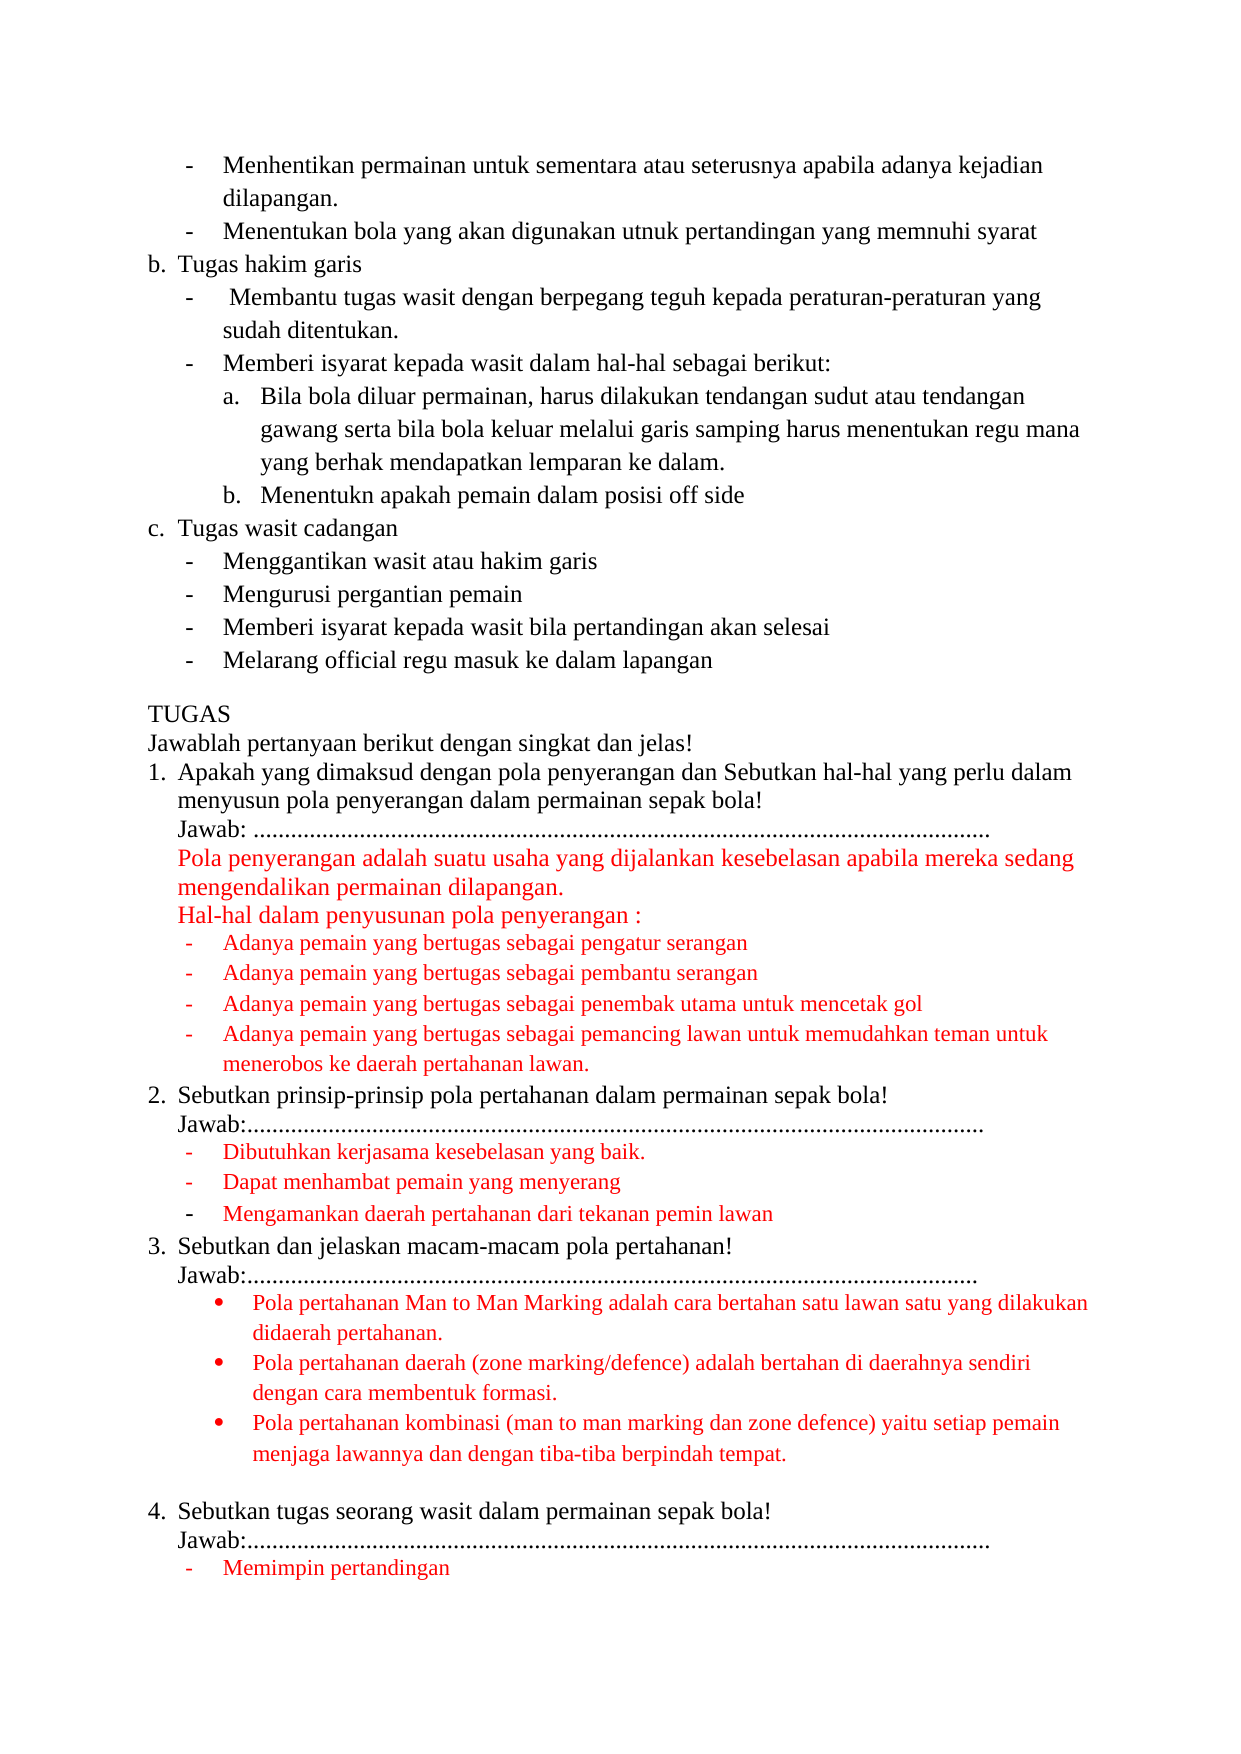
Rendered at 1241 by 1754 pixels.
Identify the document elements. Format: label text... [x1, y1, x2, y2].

list Tugas hakim garis [148, 249, 1090, 278]
list Sebutkan dan jelaskan macam-macam pola pertahanan! [148, 1231, 1090, 1260]
list Memimpin pertandingan [185, 1554, 1090, 1580]
list Memberi isyarat kepada wasit bila pertandingan akan selesai [185, 612, 1090, 641]
list Tugas wasit cadangan [148, 513, 1090, 542]
list Hal-hal dalam penyusunan pola penyerangan : [177, 900, 1090, 929]
list Jawab:....................................................................................................................... [177, 1525, 1090, 1554]
text TUGAS [148, 699, 1090, 728]
list Bila bola diluar permainan, harus dilakukan tendangan sudut atau tendangan gawang serta bila bola keluar melalui garis samping harus menentukan regu mana yang berhak mendapatkan lemparan ke dalam. [223, 381, 1090, 476]
list Mengamankan daerah pertahanan dari tekanan pemin lawan [185, 1198, 1090, 1227]
list Melarang official regu masuk ke dalam lapangan [185, 645, 1090, 674]
list Menentukn apakah pemain dalam posisi off side [223, 480, 1090, 509]
list Menhentikan permainan untuk sementara atau seterusnya apabila adanya kejadian dilapangan. [185, 150, 1090, 212]
list Menentukan bola yang akan digunakan utnuk pertandingan yang memnuhi syarat [185, 216, 1090, 245]
list Adanya pemain yang bertugas sebagai pemancing lawan untuk memudahkan teman untuk menerobos ke daerah pertahanan lawan. [185, 1020, 1090, 1076]
list Mengurusi pergantian pemain [185, 579, 1090, 608]
list Apakah yang dimaksud dengan pola penyerangan dan Sebutkan hal-hal yang perlu dalam menyusun pola penyerangan dalam permainan sepak bola! [148, 757, 1090, 814]
list Adanya pemain yang bertugas sebagai pengatur serangan [185, 929, 1090, 956]
list Jawab:..................................................................................................................... [177, 1260, 1090, 1289]
list Pola pertahanan kombinasi (man to man marking dan zone defence) yaitu setiap pemain menjaga lawannya dan dengan tiba-tiba berpindah tempat. [215, 1409, 1090, 1466]
list Membantu tugas wasit dengan berpegang teguh kepada peraturan-peraturan yang sudah ditentukan. [185, 282, 1090, 344]
list Jawab:...................................................................................................................... [177, 1109, 1090, 1138]
list Pola pertahanan Man to Man Marking adalah cara bertahan satu lawan satu yang dilakukan didaerah pertahanan. [215, 1289, 1090, 1345]
list Dibutuhkan kerjasama kesebelasan yang baik. [185, 1138, 1090, 1164]
list Sebutkan tugas seorang wasit dalam permainan sepak bola! [148, 1496, 1090, 1525]
list Jawab: ...................................................................................................................... [177, 814, 1090, 843]
text Jawablah pertanyaan berikut dengan singkat dan jelas! [148, 728, 1090, 757]
list Pola pertahanan daerah (zone marking/defence) adalah bertahan di daerahnya sendiri dengan cara membentuk formasi. [215, 1349, 1090, 1406]
list Adanya pemain yang bertugas sebagai penembak utama untuk mencetak gol [185, 989, 1090, 1016]
list Menggantikan wasit atau hakim garis [185, 546, 1090, 575]
list Memberi isyarat kepada wasit dalam hal-hal sebagai berikut: [185, 348, 1090, 377]
list Dapat menhambat pemain yang menyerang [185, 1168, 1090, 1194]
list Pola penyerangan adalah suatu usaha yang dijalankan kesebelasan apabila mereka sedang mengendalikan permainan dilapangan. [177, 843, 1090, 900]
list Adanya pemain yang bertugas sebagai pembantu serangan [185, 959, 1090, 986]
list Sebutkan prinsip-prinsip pola pertahanan dalam permainan sepak bola! [148, 1080, 1090, 1109]
